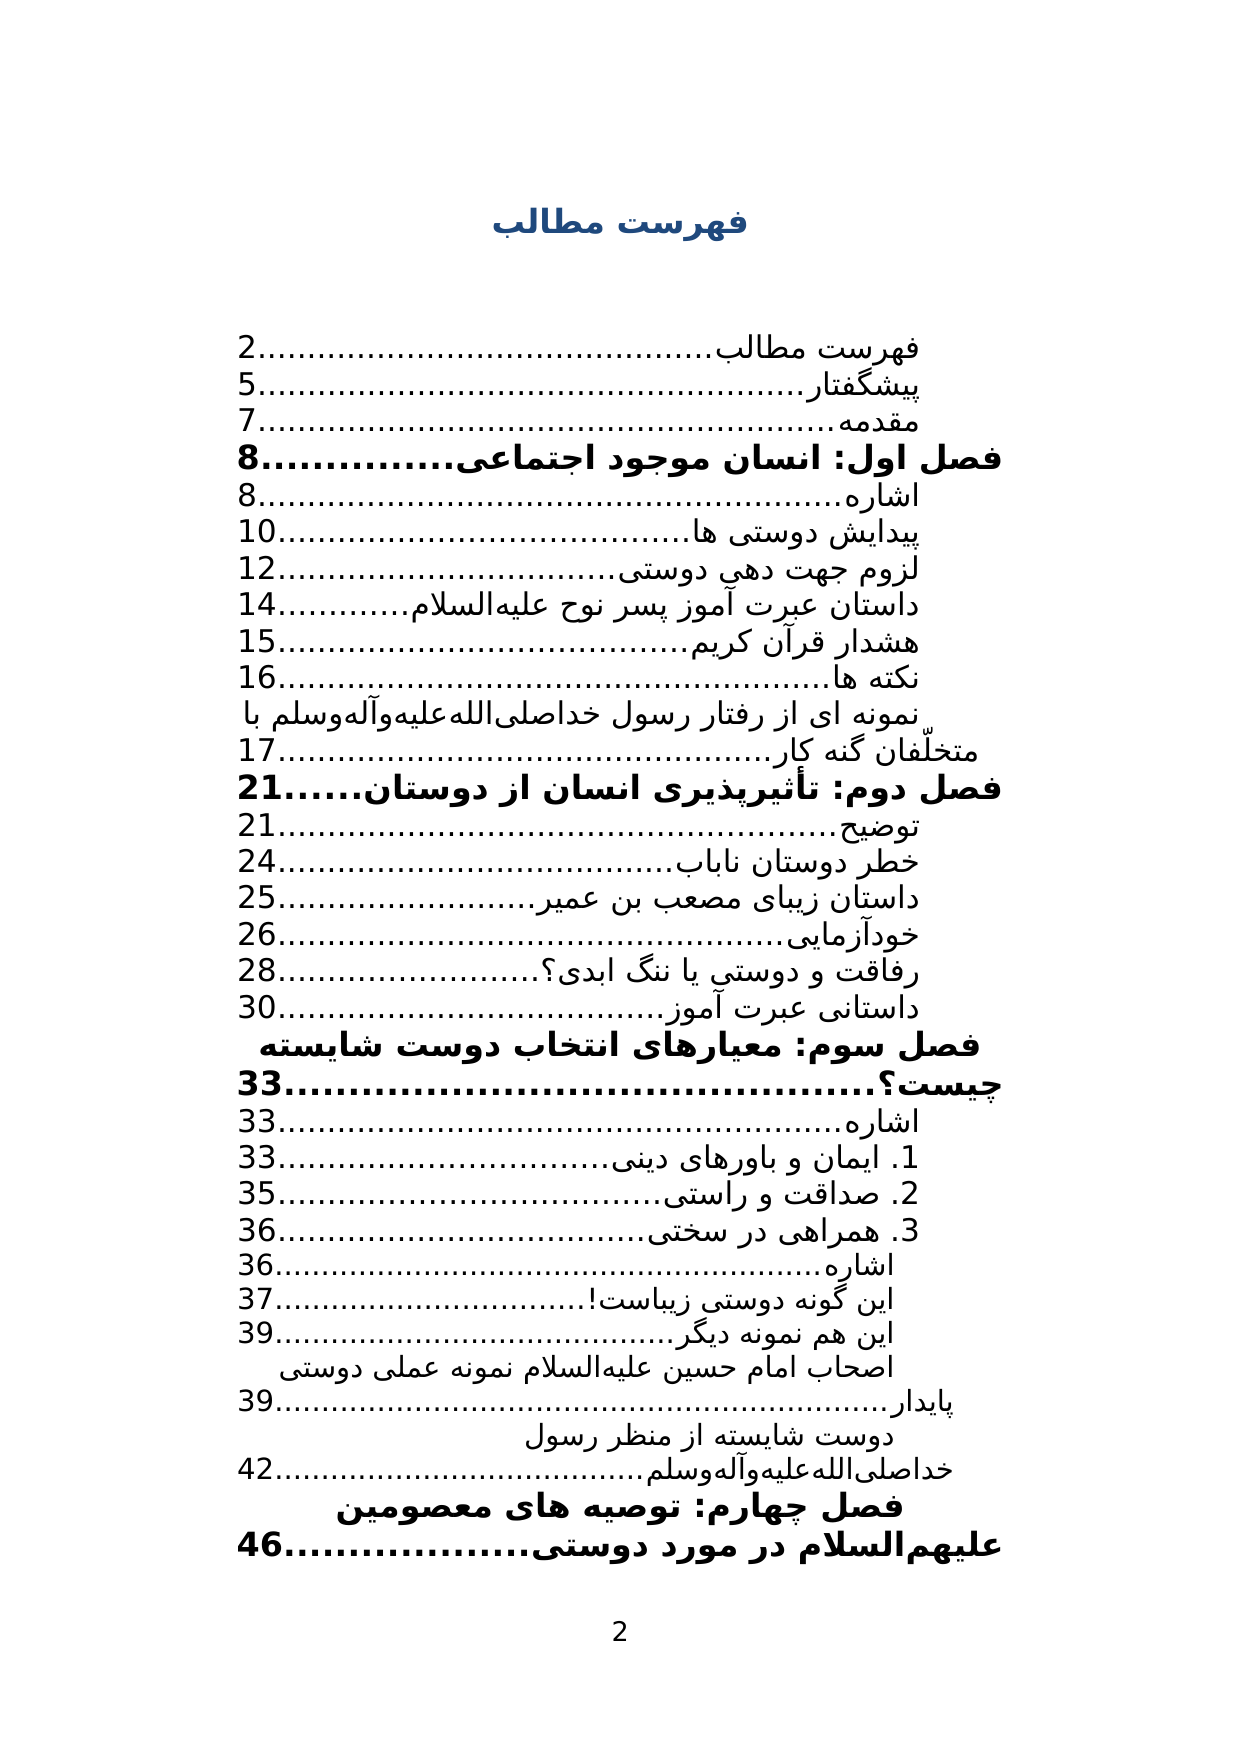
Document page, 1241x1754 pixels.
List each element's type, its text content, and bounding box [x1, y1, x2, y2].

subtitle فهرست مطالب [236, 202, 1004, 241]
